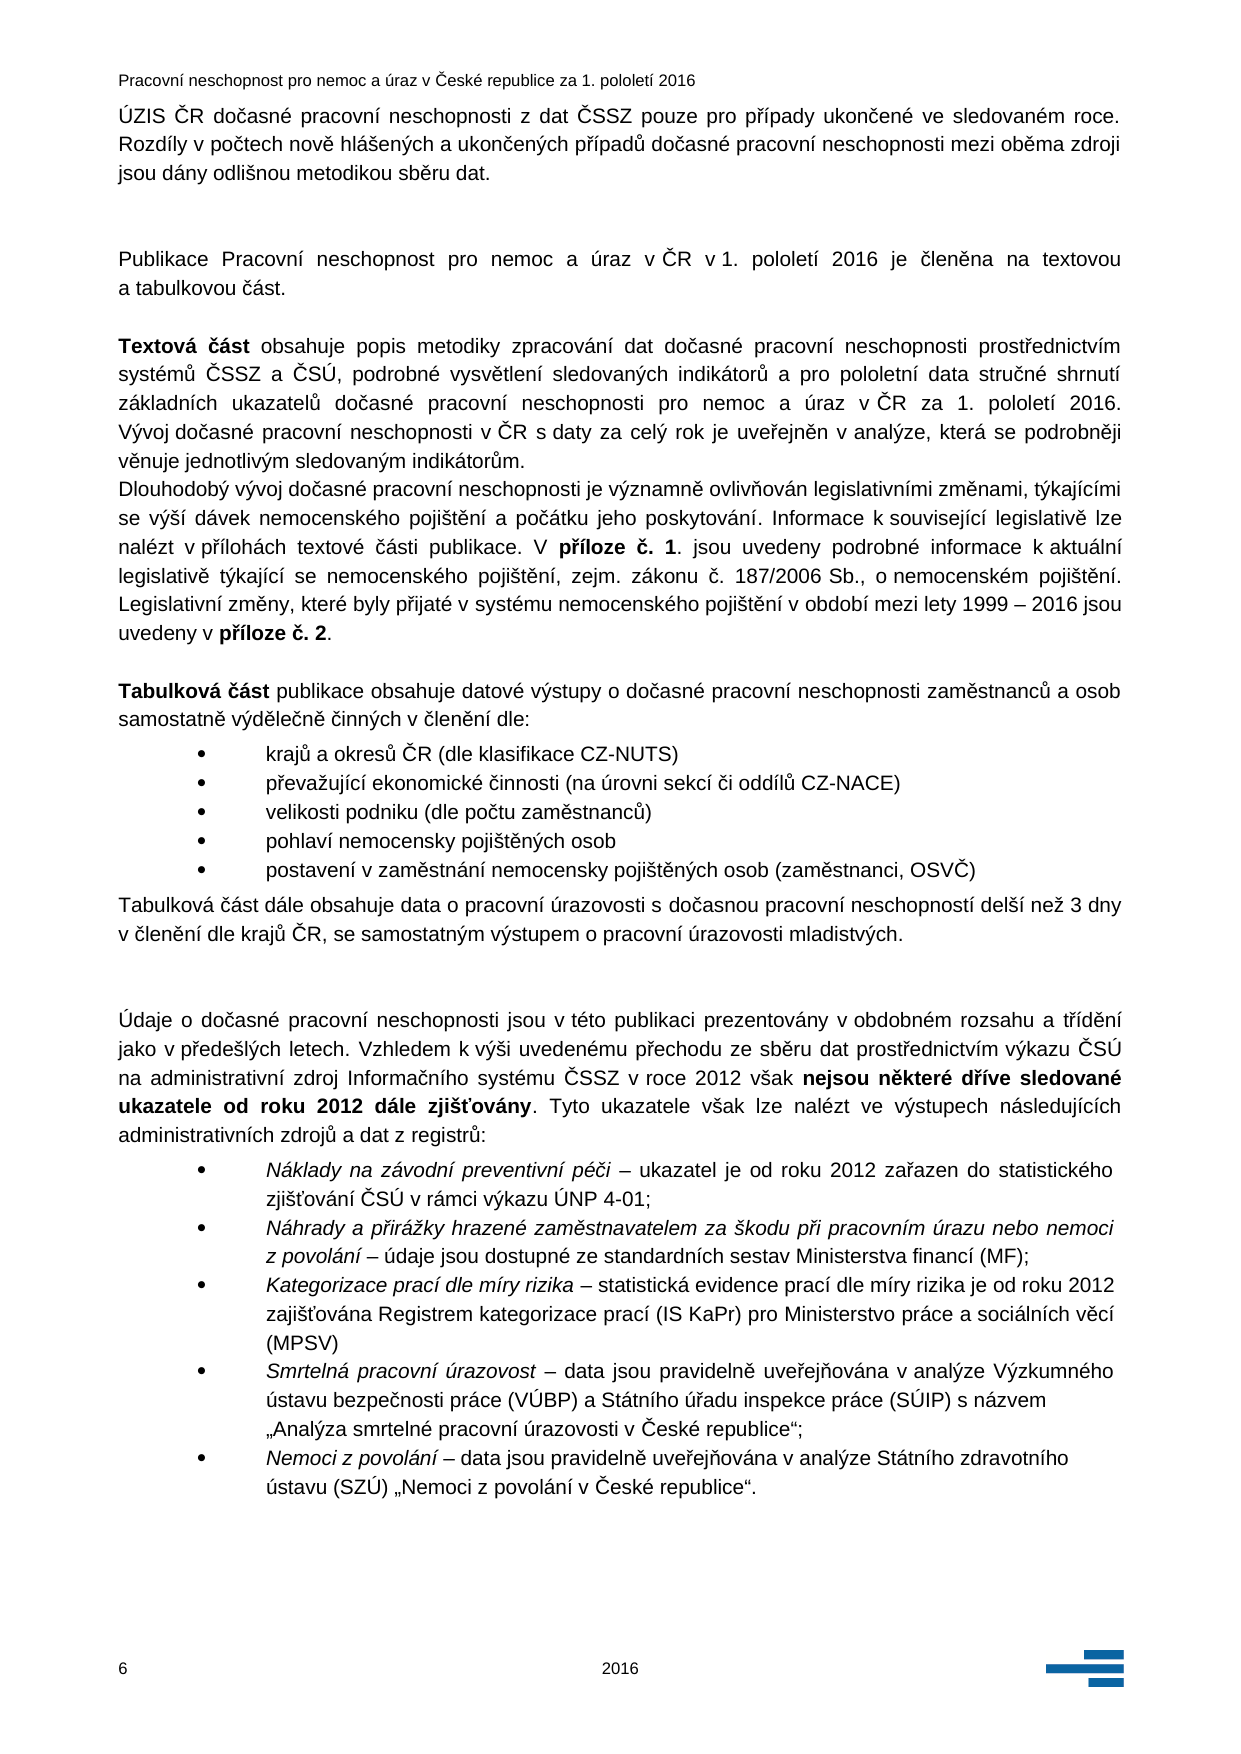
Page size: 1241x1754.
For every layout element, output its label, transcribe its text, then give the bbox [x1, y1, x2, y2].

text Dlouhodobý vývoj dočasné pracovní neschopnosti je významně ovlivňován legislativními změnami, týkajícími se výší dávek nemocenského pojištění a počátku jeho poskytování. Informace k související legislativě lze nalézt v přílohách textové části publikace. V příloze č. 1. jsou uvedeny podrobné informace k aktuální legislativě týkající se nemocenského pojištění, zejm. zákonu č. 187/2006 Sb., o nemocenském pojištění. Legislativní změny, které byly přijaté v systému nemocenského pojištění v období mezi lety 1999 – 2016 jsou uvedeny v příloze č. 2. [118, 477, 1122, 645]
list krajů a okresů ČR (dle klasifikace CZ-NUTS) [124, 742, 1122, 766]
list postavení v zaměstnání nemocensky pojištěných osob (zaměstnanci, OSVČ) [124, 858, 1122, 882]
picture [1046, 1650, 1124, 1687]
list převažující ekonomické činnosti (na úrovni sekcí či oddílů CZ-NACE) [124, 771, 1122, 795]
list Náhrady a přirážky hrazené zaměstnavatelem za škodu při pracovním úrazu nebo nemoci z povolání – údaje jsou dostupné ze standardních sestav Ministerstva financí (MF); [124, 1215, 1122, 1268]
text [118, 103, 1122, 185]
text Publikace Pracovní neschopnost pro nemoc a úraz v ČR v 1. pololetí 2016 je členěna na textovou a tabulkovou část. [118, 247, 1122, 300]
list Tabulková část publikace obsahuje datové výstupy o dočasné pracovní neschopnosti zaměstnanců a osob samostatně výdělečně činných v členění dle: [118, 678, 1122, 731]
list Smrtelná pracovní úrazovost – data jsou pravidelně uveřejňována v analýze Výzkumného ústavu bezpečnosti práce (VÚBP) a Státního úřadu inspekce práce (SÚIP) s názvem „Analýza smrtelné pracovní úrazovosti v České republice“; [124, 1359, 1122, 1441]
list pohlaví nemocensky pojištěných osob [124, 829, 1122, 853]
list Kategorizace prací dle míry rizika – statistická evidence prací dle míry rizika je od roku 2012 zajišťována Registrem kategorizace prací (IS KaPr) pro Ministerstvo práce a sociálních věcí (MPSV) [124, 1273, 1122, 1354]
text Údaje o dočasné pracovní neschopnosti jsou v této publikaci prezentovány v obdobném rozsahu a třídění jako v předešlých letech. Vzhledem k výši uvedenému přechodu ze sběru dat prostřednictvím výkazu ČSÚ na administrativní zdroj Informačního systému ČSSZ v roce 2012 však nejsou některé dříve sledované ukazatele od roku 2012 dále zjišťovány. Tyto ukazatele však lze nalézt ve výstupech následujících administrativních zdrojů a dat z registrů: [118, 1008, 1122, 1147]
text Textová část obsahuje popis metodiky zpracování dat dočasné pracovní neschopnosti prostřednictvím systémů ČSSZ a ČSÚ, podrobné vysvětlení sledovaných indikátorů a pro pololetní data stručné shrnutí základních ukazatelů dočasné pracovní neschopnosti pro nemoc a úraz v ČR za 1. pololetí 2016. Vývoj dočasné pracovní neschopnosti v ČR s daty za celý rok je uveřejněn v analýze, která se podrobněji věnuje jednotlivým sledovaným indikátorům. [118, 333, 1122, 472]
list Tabulková část dále obsahuje data o pracovní úrazovosti s dočasnou pracovní neschopností delší než 3 dny v členění dle krajů ČR, se samostatným výstupem o pracovní úrazovosti mladistvých. [118, 893, 1122, 946]
list Nemoci z povolání – data jsou pravidelně uveřejňována v analýze Státního zdravotního ústavu (SZÚ) „Nemoci z povolání v České republice“. [124, 1446, 1122, 1498]
list velikosti podniku (dle počtu zaměstnanců) [124, 800, 1122, 824]
list Náklady na závodní preventivní péči – ukazatel je od roku 2012 zařazen do statistického zjišťování ČSÚ v rámci výkazu ÚNP 4-01; [124, 1158, 1122, 1211]
